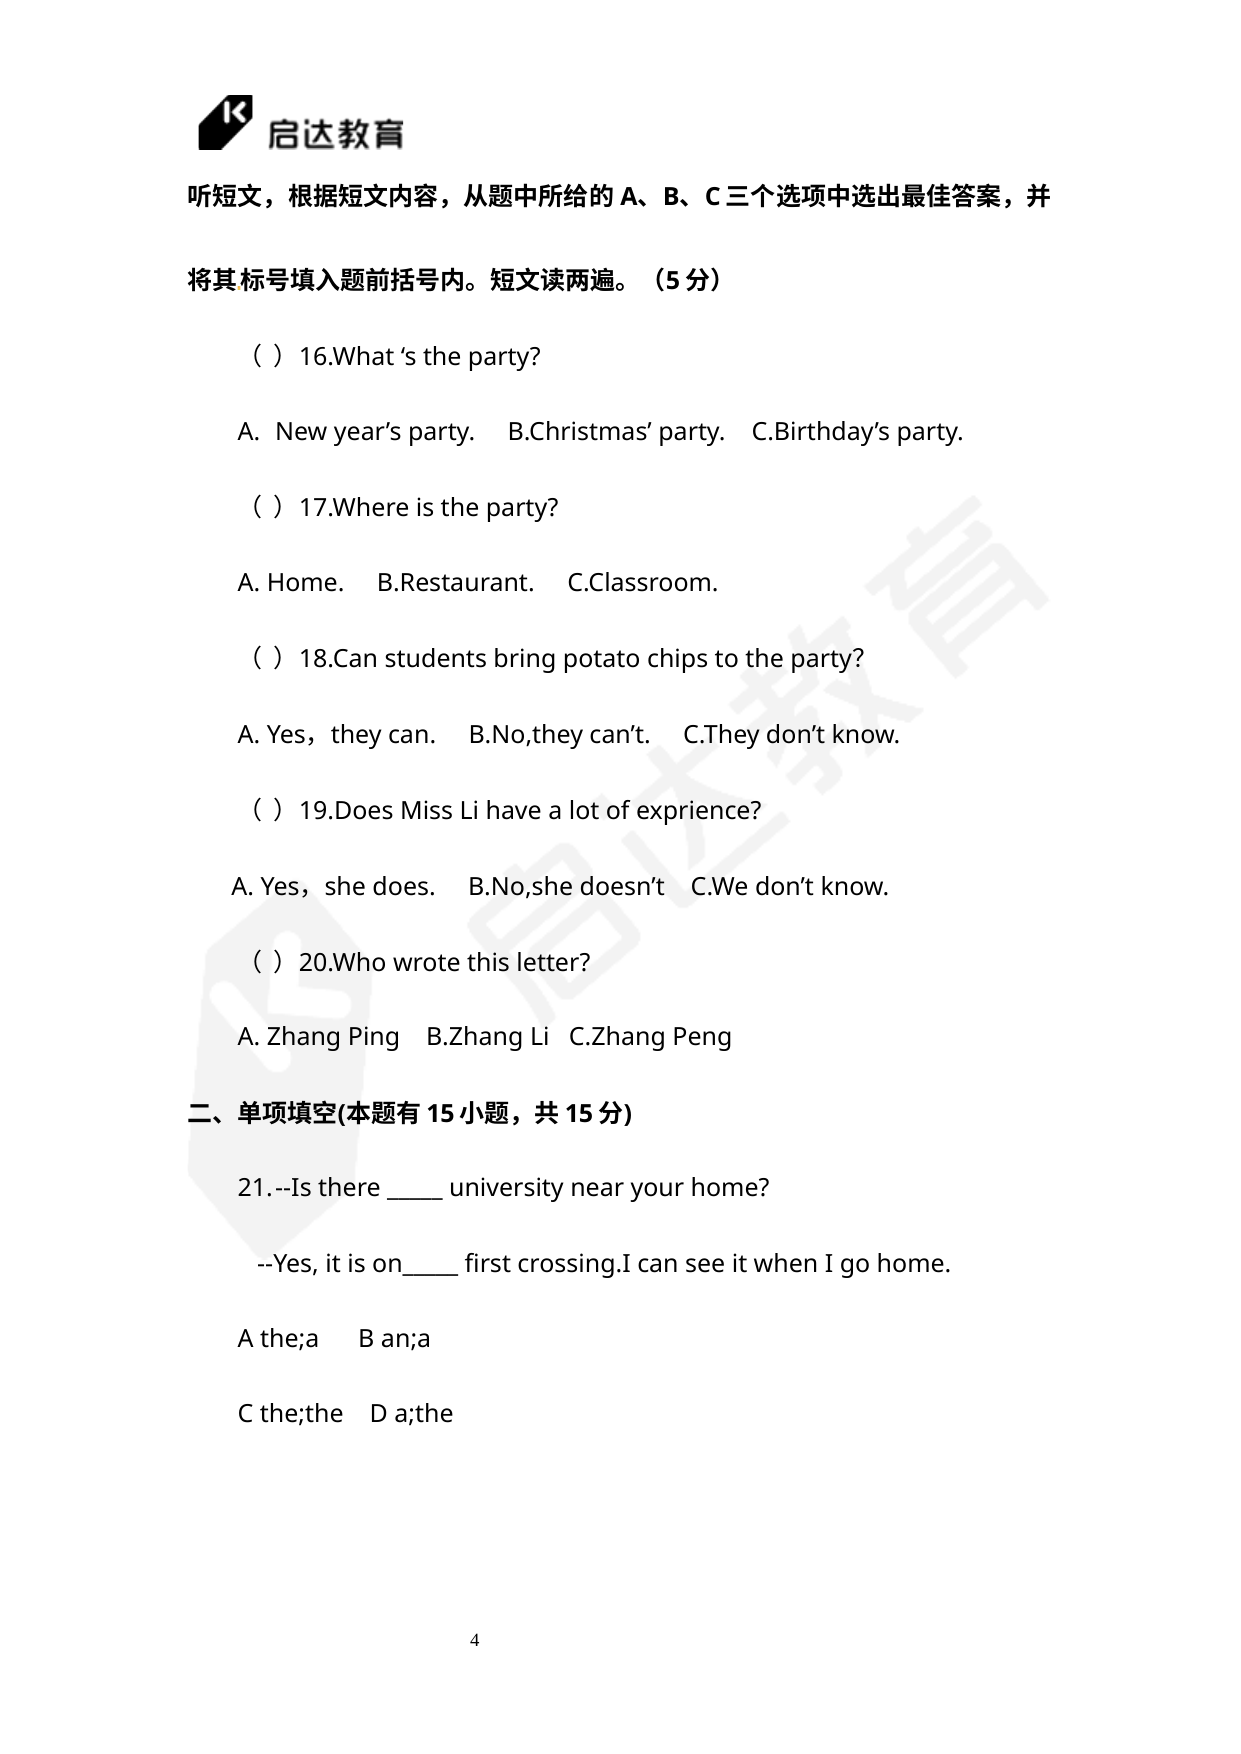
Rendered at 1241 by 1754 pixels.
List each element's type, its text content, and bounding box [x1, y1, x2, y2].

list Yes，she does. B.No,she doesn’t C.We don’t know. [231, 852, 1053, 917]
text --Yes, it is on_____ first crossing.I can see it when I go home. [187, 1230, 1053, 1295]
text （ ）16.What ‘s the party? [187, 322, 1053, 387]
text A. Home. B.Restaurant. C.Classroom. [187, 549, 1053, 614]
picture [198, 95, 404, 150]
text （ ）20.Who wrote this letter? [187, 928, 1053, 993]
text A. Zhang Ping B.Zhang Li C.Zhang Peng [187, 1003, 1053, 1068]
text （ ）17.Where is the party? [187, 473, 1053, 538]
list New year’s party. B.Christmas’ party. C.Birthday’s party. [187, 398, 1053, 463]
text 二、单项填空(本题有15小题，共15分) [187, 1079, 1053, 1144]
text 听短文，根据短文内容，从题中所给的A、B、C三个选项中选出最佳答案，并将其标号填入题前括号内。短文读两遍。（5分） [187, 162, 1053, 311]
text C the;the D a;the [187, 1380, 1053, 1445]
list Yes，they can. B.No,they can’t. C.They don’t know. [187, 700, 1053, 765]
text （ ）19.Does Miss Li have a lot of exprience? [187, 776, 1053, 841]
text （ ）18.Can students bring potato chips to the party？ [187, 624, 1053, 689]
text A the;a B an;a [187, 1305, 1053, 1370]
list --Is there _____ university near your home? [187, 1154, 1053, 1219]
